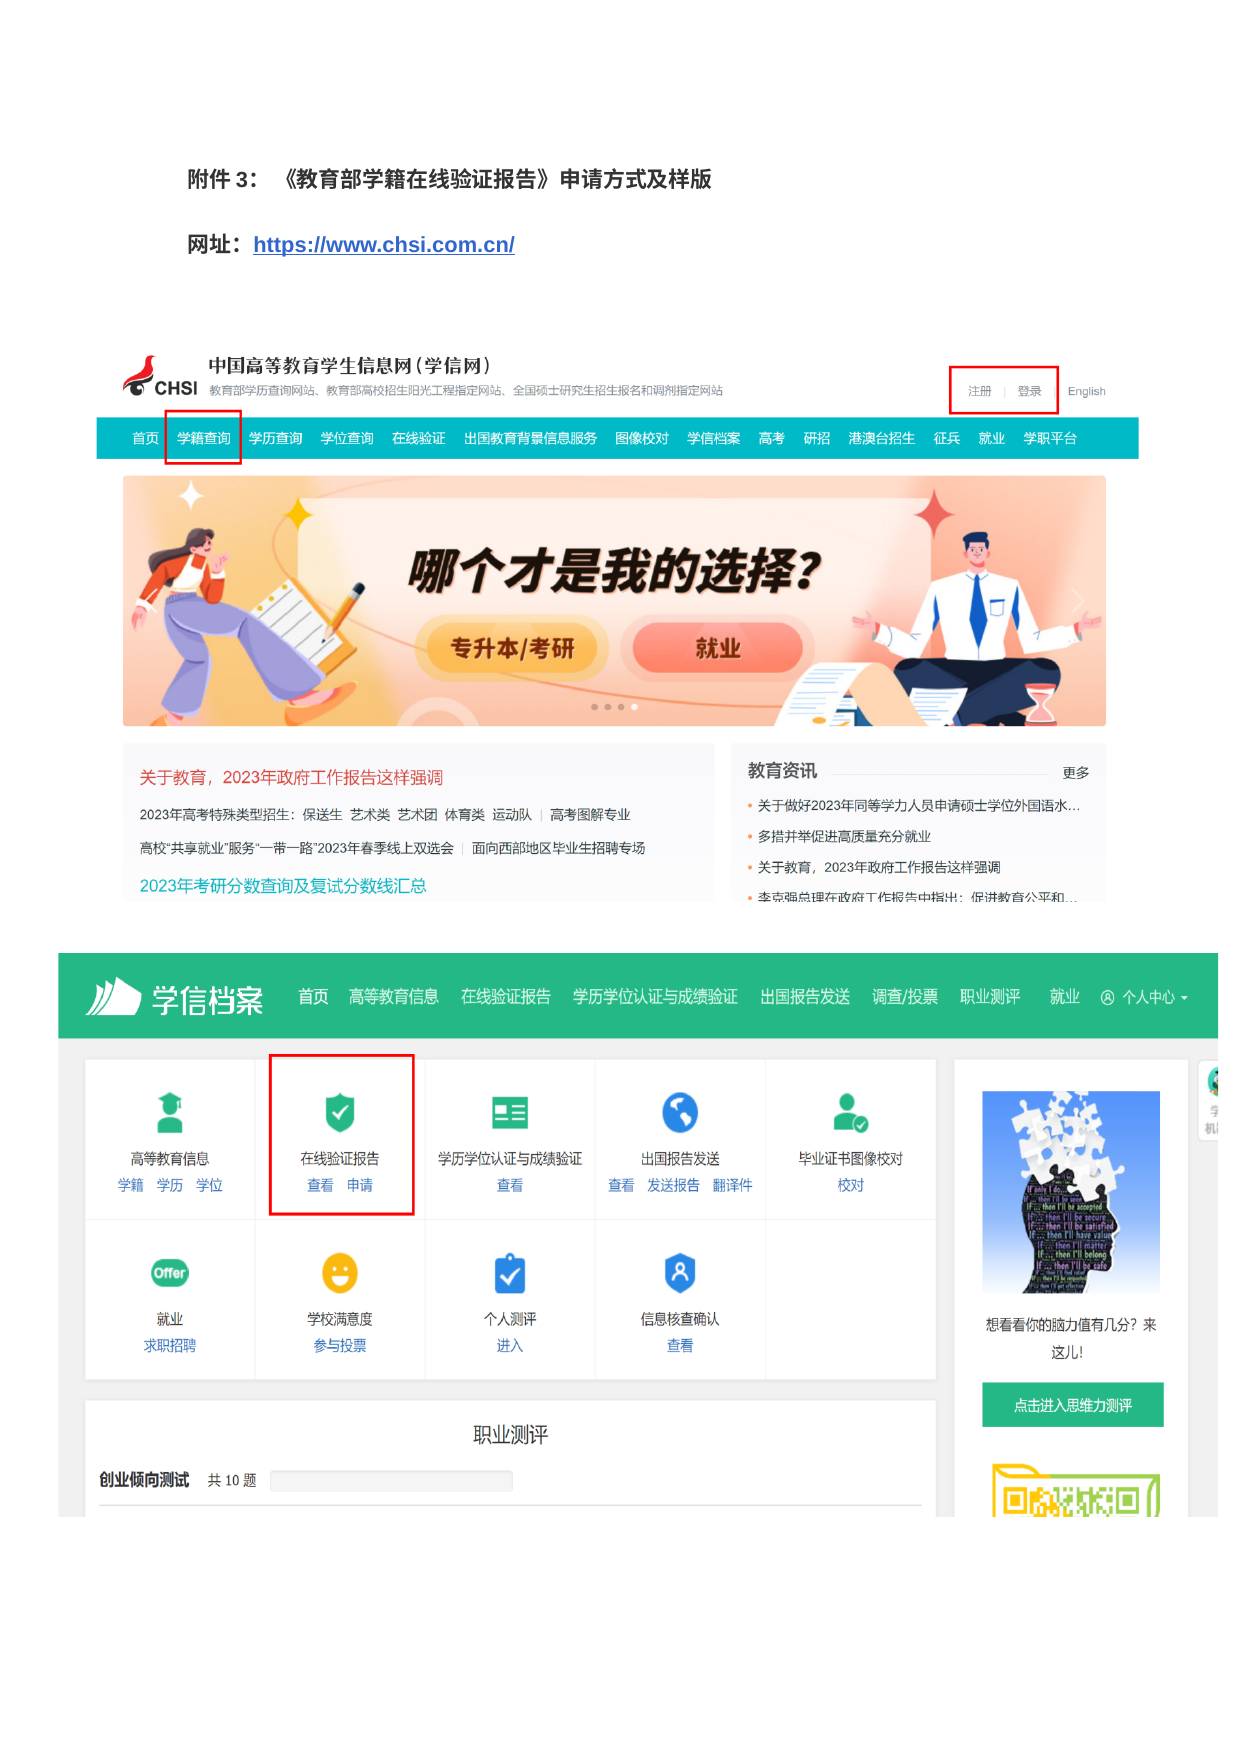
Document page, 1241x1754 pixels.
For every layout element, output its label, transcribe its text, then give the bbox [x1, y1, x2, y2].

picture [58, 953, 1219, 1517]
text 网址：https://www.chsi.com.cn/ [187, 227, 1053, 259]
text 附件3： 《教育部学籍在线验证报告》申请方式及样版 [187, 162, 1053, 194]
picture [96, 331, 1139, 902]
